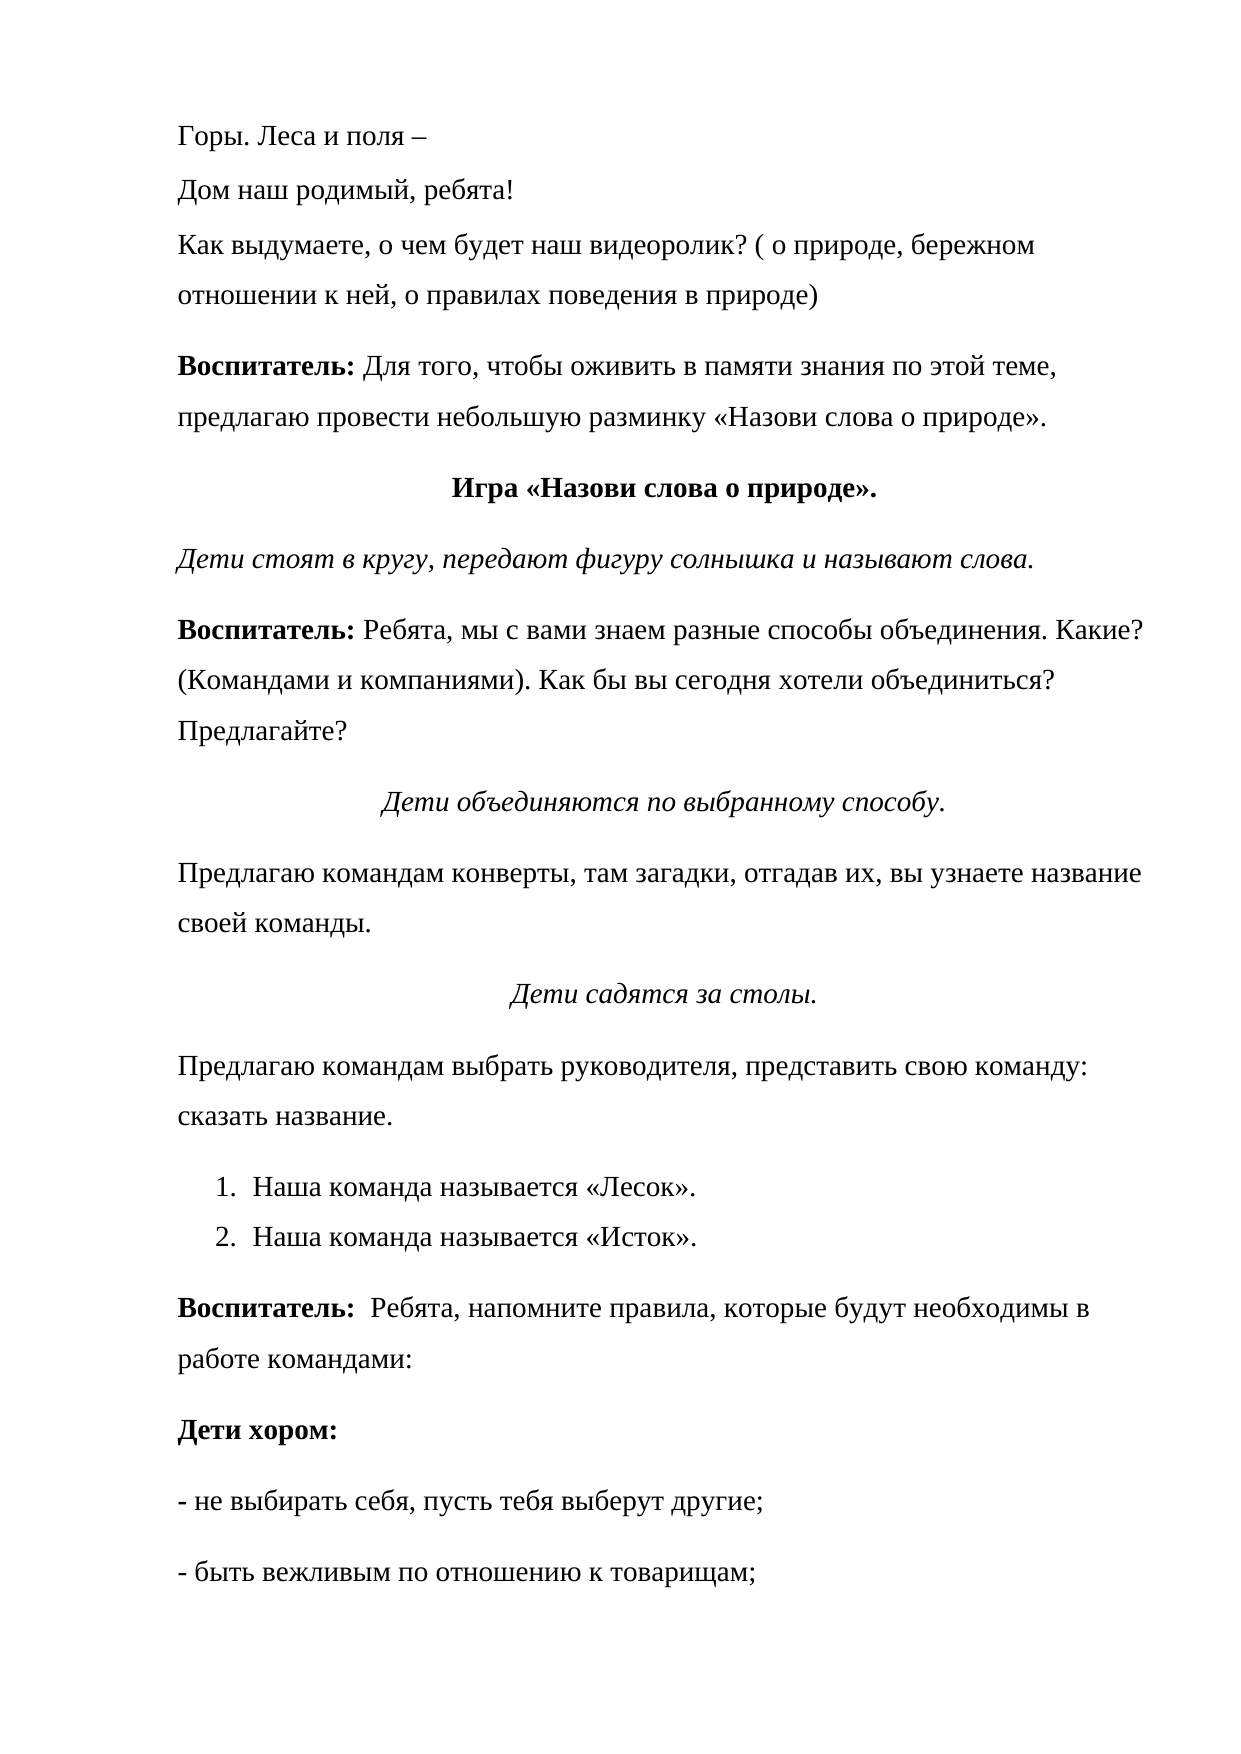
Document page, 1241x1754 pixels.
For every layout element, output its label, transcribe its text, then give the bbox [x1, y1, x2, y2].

text Как выдумаете, о чем будет наш видеоролик? ( о природе, бережном отношении к ней, о правилах поведения в природе) [177, 227, 1152, 311]
text Воспитатель: Для того, чтобы оживить в памяти знания по этой теме, предлагаю провести небольшую разминку «Назови слова о природе». [177, 348, 1152, 432]
text Дети садятся за столы. [177, 976, 1152, 1010]
text Дом наш родимый, ребята! [177, 172, 1152, 206]
text Дети стоят в кругу, передают фигуру солнышка и называют слова. [177, 541, 1152, 574]
text - быть вежливым по отношению к товарищам; [177, 1554, 1152, 1588]
text Дети объединяются по выбранному способу. [177, 784, 1152, 817]
list Наша команда называется «Исток». [215, 1219, 1152, 1253]
text Предлагаю командам выбрать руководителя, представить свою команду: сказать название. [177, 1048, 1152, 1131]
text Горы. Леса и поля – [177, 118, 1152, 152]
list Наша команда называется «Лесок». [215, 1169, 1152, 1203]
text - не выбирать себя, пусть тебя выберут другие; [177, 1483, 1152, 1517]
text Дети хором: [177, 1412, 1152, 1446]
text Предлагаю командам конверты, там загадки, отгадав их, вы узнаете название своей команды. [177, 855, 1152, 939]
text Игра «Назови слова о природе». [177, 470, 1152, 503]
text Воспитатель: Ребята, напомните правила, которые будут необходимы в работе командами: [177, 1291, 1152, 1374]
text Воспитатель: Ребята, мы с вами знаем разные способы объединения. Какие? (Командами и компаниями). Как бы вы сегодня хотели объединиться? Предлагайте? [177, 612, 1152, 746]
